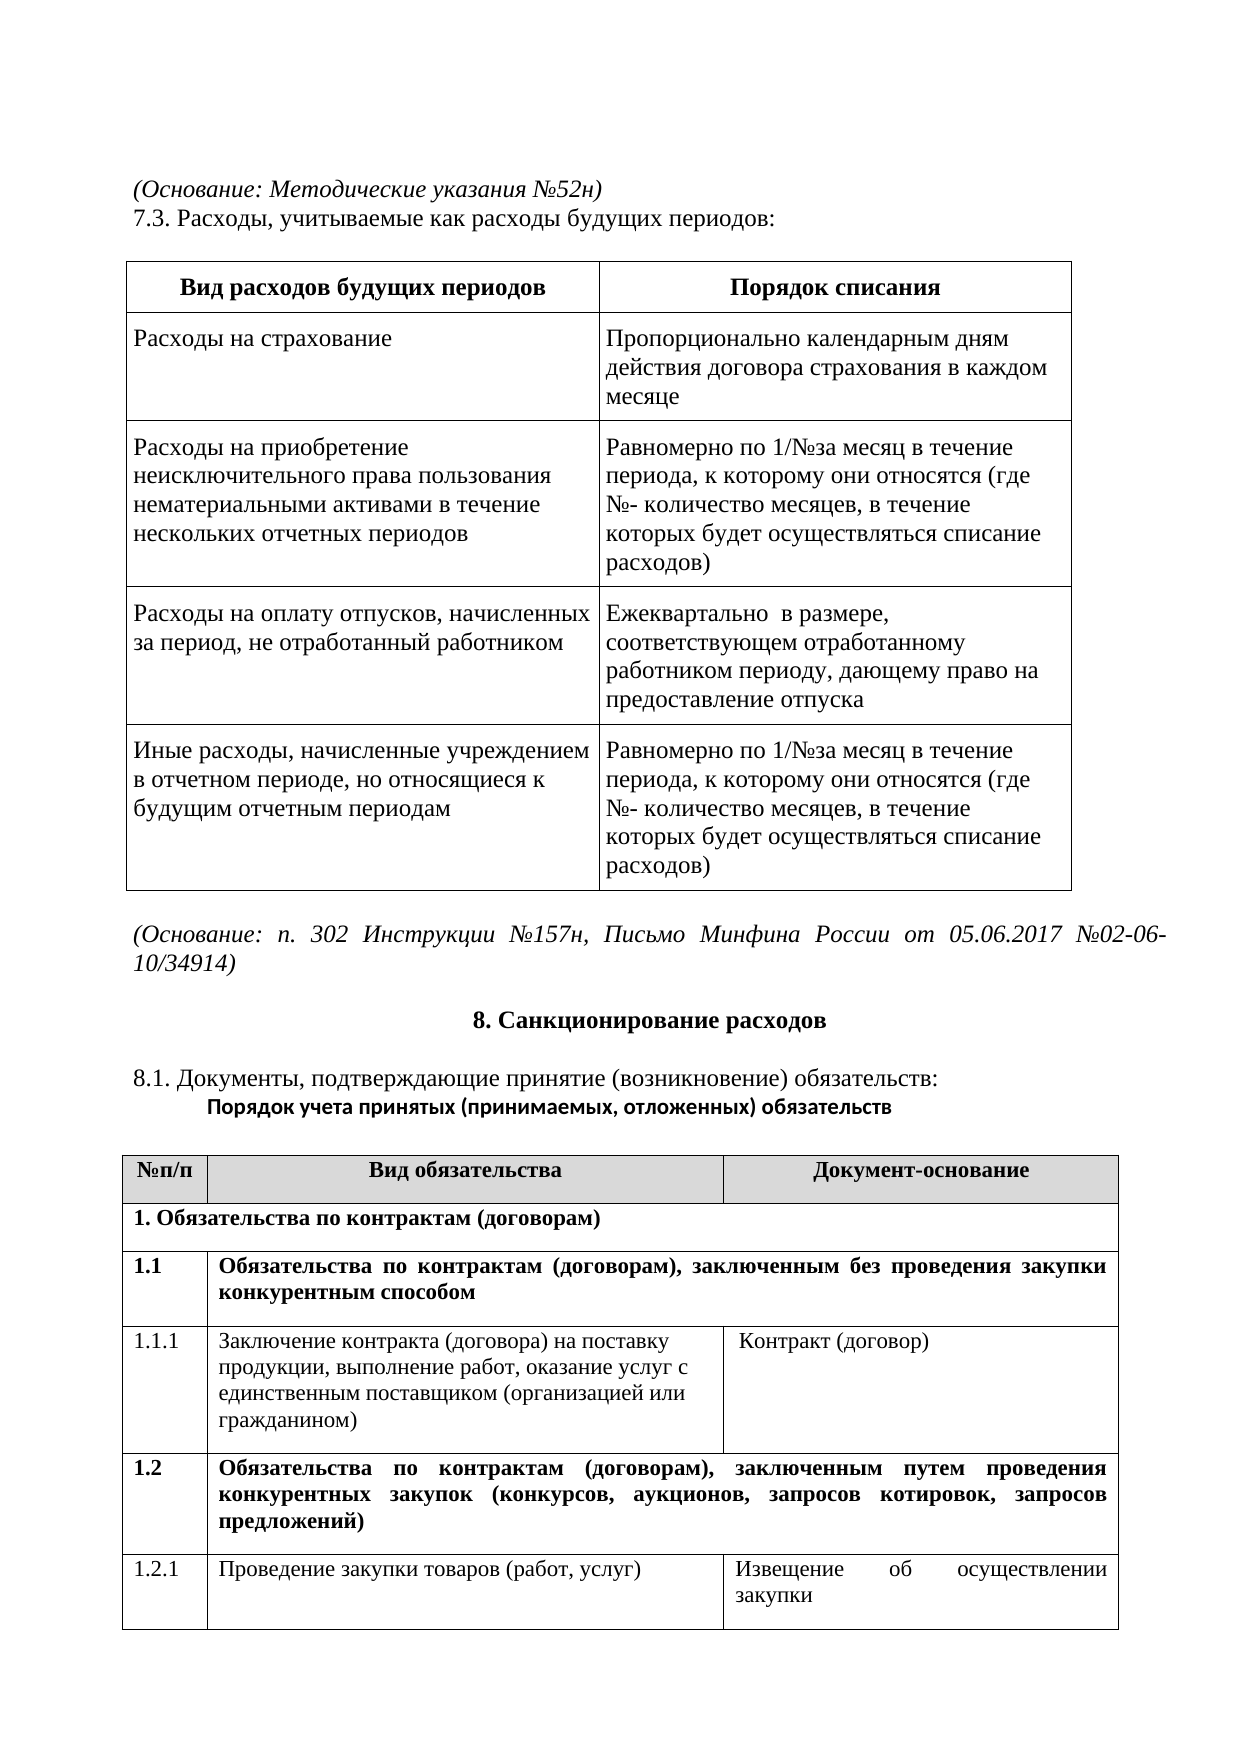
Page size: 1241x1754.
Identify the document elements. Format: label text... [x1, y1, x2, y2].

table_cell Обязательства по контрактам (договорам), заключенным путем проведения конкурентных закупок (конкурсов, аукционов, запросов котировок, запросов предложений) [208, 1454, 1118, 1554]
table_header Вид обязательства [208, 1156, 723, 1203]
text Порядок учета принятых (принимаемых, отложенных) обязательств [133, 1092, 1167, 1120]
table_cell Расходы на страхование [127, 313, 599, 420]
table_cell Контракт (договор) [724, 1327, 1118, 1453]
table_cell Иные расходы, начисленные учреждением в отчетном периоде, но относящиеся к будущим отчетным периодам [127, 725, 599, 889]
table_cell Проведение закупки товаров (работ, услуг) [208, 1555, 723, 1628]
table_cell Расходы на приобретение неисключительного права пользования нематериальными активами в течение нескольких отчетных периодов [127, 421, 599, 586]
table_cell Пропорционально календарным дням действия договора страхования в каждом месяце [600, 313, 1071, 420]
table_cell Расходы на оплату отпусков, начисленных за период, не отработанный работником [127, 587, 599, 723]
table_cell 1.1 [123, 1252, 207, 1326]
table_cell Извещение об осуществлении закупки [724, 1555, 1118, 1628]
table_cell Равномерно по 1/№за месяц в течение периода, к которому они относятся (где №- количество месяцев, в течение которых будет осуществляться списание расходов) [600, 421, 1071, 586]
text (Основание: п. 302 Инструкции №157н, Письмо Минфина России от 05.06.2017 №02-06-10/34914) [133, 919, 1167, 977]
text 8.1. Документы, подтверждающие принятие (возникновение) обязательств: [133, 1063, 1167, 1092]
table_cell 1.1.1 [123, 1327, 207, 1453]
table_header №п/п [123, 1156, 207, 1203]
table_cell Обязательства по контрактам (договорам), заключенным без проведения закупки конкурентным способом [208, 1252, 1118, 1326]
table_cell 1.2.1 [123, 1555, 207, 1628]
table_cell 1. Обязательства по контрактам (договорам) [123, 1204, 1118, 1251]
table_cell Равномерно по 1/№за месяц в течение периода, к которому они относятся (где №- количество месяцев, в течение которых будет осуществляться списание расходов) [600, 725, 1071, 889]
text 7.3. Расходы, учитываемые как расходы будущих периодов: [133, 203, 1167, 232]
table_cell Заключение контракта (договора) на поставку продукции, выполнение работ, оказание услуг с единственным поставщиком (организацией или гражданином) [208, 1327, 723, 1453]
table_cell 1.2 [123, 1454, 207, 1554]
text 8. Санкционирование расходов [133, 1006, 1167, 1034]
table_header Вид расходов будущих периодов [127, 262, 599, 312]
table_header Порядок списания [600, 262, 1071, 312]
text (Основание: Методические указания №52н) [133, 174, 1167, 203]
table_cell Ежеквартально в размере, соответствующем отработанному работником периоду, дающему право на предоставление отпуска [600, 587, 1071, 723]
table_header Документ-основание [724, 1156, 1118, 1203]
